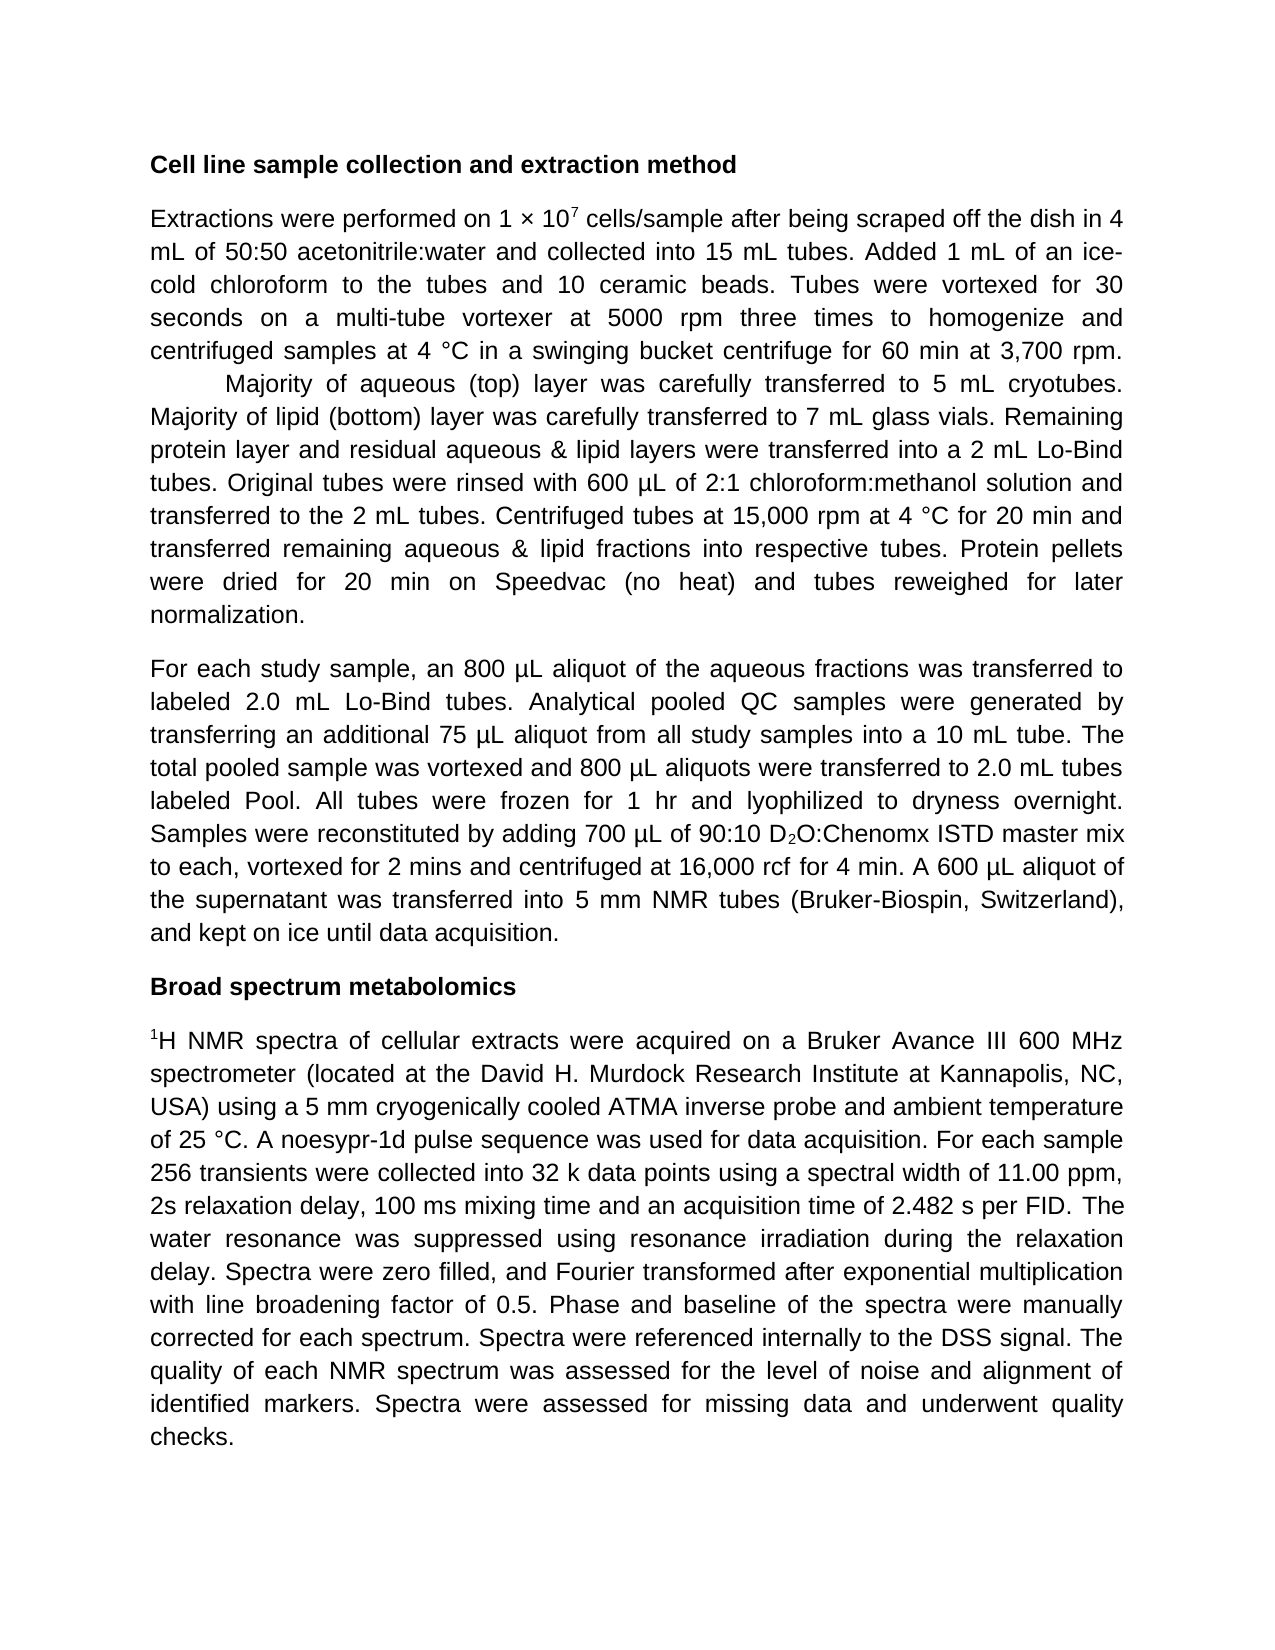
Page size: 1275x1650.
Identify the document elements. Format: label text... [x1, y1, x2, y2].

text 1H NMR spectra of cellular extracts were acquired on a Bruker Avance III 600 MHz spectrometer (located at the David H. Murdock Research Institute at Kannapolis, NC, USA) using a 5 mm cryogenically cooled ATMA inverse probe and ambient temperature of 25 °C. A noesypr-1d pulse sequence was used for data acquisition. For each sample 256 transients were collected into 32 k data points using a spectral width of 11.00 ppm, 2s relaxation delay, 100 ms mixing time and an acquisition time of 2.482 s per FID. The water resonance was suppressed using resonance irradiation during the relaxation delay. Spectra were zero filled, and Fourier transformed after exponential multiplication with line broadening factor of 0.5. Phase and baseline of the spectra were manually corrected for each spectrum. Spectra were referenced internally to the DSS signal. The quality of each NMR spectrum was assessed for the level of noise and alignment of identified markers. Spectra were assessed for missing data and underwent quality checks. [150, 1026, 1125, 1451]
text Cell line sample collection and extraction method [150, 150, 1125, 179]
text For each study sample, an 800 µL aliquot of the aqueous fractions was transferred to labeled 2.0 mL Lo-Bind tubes. Analytical pooled QC samples were generated by transferring an additional 75 µL aliquot from all study samples into a 10 mL tube. The total pooled sample was vortexed and 800 µL aliquots were transferred to 2.0 mL tubes labeled Pool. All tubes were frozen for 1 hr and lyophilized to dryness overnight. Samples were reconstituted by adding 700 µL of 90:10 D2O:Chenomx ISTD master mix to each, vortexed for 2 mins and centrifuged at 16,000 rcf for 4 min. A 600 µL aliquot of the supernatant was transferred into 5 mm NMR tubes (Bruker-Biospin, Switzerland), and kept on ice until data acquisition. [150, 654, 1125, 947]
text Extractions were performed on 1 × 107 cells/sample after being scraped off the dish in 4 mL of 50:50 acetonitrile:water and collected into 15 mL tubes. Added 1 mL of an ice-cold chloroform to the tubes and 10 ceramic beads. Tubes were vortexed for 30 seconds on a multi-tube vortexer at 5000 rpm three times to homogenize and centrifuged samples at 4 °C in a swinging bucket centrifuge for 60 min at 3,700 rpm. Majority of aqueous (top) layer was carefully transferred to 5 mL cryotubes. Majority of lipid (bottom) layer was carefully transferred to 7 mL glass vials. Remaining protein layer and residual aqueous & lipid layers were transferred into a 2 mL Lo-Bind tubes. Original tubes were rinsed with 600 µL of 2:1 chloroform:methanol solution and transferred to the 2 mL tubes. Centrifuged tubes at 15,000 rpm at 4 °C for 20 min and transferred remaining aqueous & lipid fractions into respective tubes. Protein pellets were dried for 20 min on Speedvac (no heat) and tubes reweighed for later normalization. [150, 204, 1125, 629]
text Broad spectrum metabolomics [150, 972, 1125, 1001]
